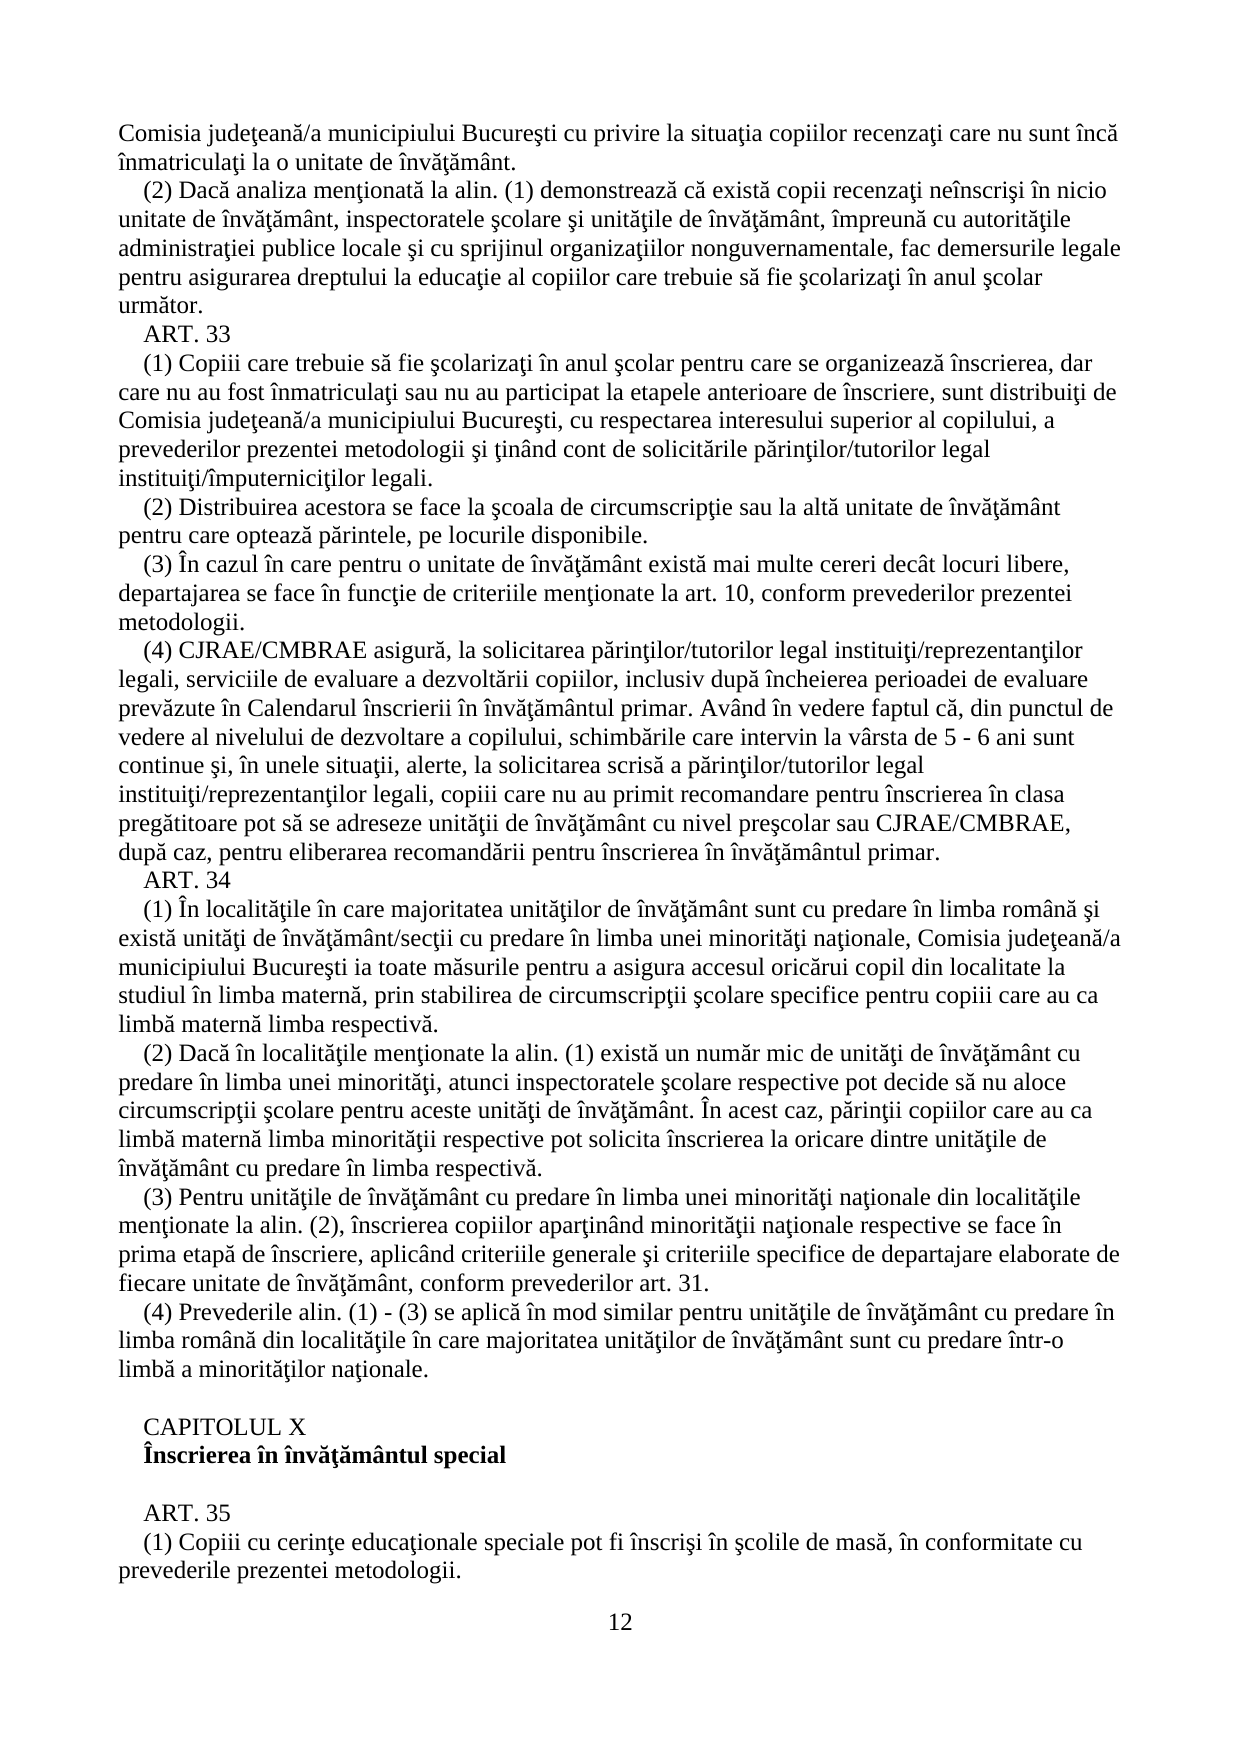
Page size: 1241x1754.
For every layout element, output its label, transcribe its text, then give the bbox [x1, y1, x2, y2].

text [118, 118, 1122, 176]
text ART. 34 [118, 866, 1122, 894]
text (2) Distribuirea acestora se face la şcoala de circumscripţie sau la altă unitate de învăţământ pentru care optează părintele, pe locurile disponibile. [118, 492, 1122, 549]
text (3) Pentru unităţile de învăţământ cu predare în limba unei minorităţi naţionale din localităţile menţionate la alin. (2), înscrierea copiilor aparţinând minorităţii naţionale respective se face în prima etapă de înscriere, aplicând criteriile generale şi criteriile specifice de departajare elaborate de fiecare unitate de învăţământ, conform prevederilor art. 31. [118, 1182, 1122, 1297]
text (3) În cazul în care pentru o unitate de învăţământ există mai multe cereri decât locuri libere, departajarea se face în funcţie de criteriile menţionate la art. 10, conform prevederilor prezentei metodologii. [118, 549, 1122, 636]
text (1) Copiii care trebuie să fie şcolarizaţi în anul şcolar pentru care se organizează înscrierea, dar care nu au fost înmatriculaţi sau nu au participat la etapele anterioare de înscriere, sunt distribuiţi de Comisia judeţeană/a municipiului Bucureşti, cu respectarea interesului superior al copilului, a prevederilor prezentei metodologii şi ţinând cont de solicitările părinţilor/tutorilor legal instituiţi/împuterniciţilor legali. [118, 348, 1122, 492]
text ART. 35 [118, 1498, 1122, 1527]
text (1) În localităţile în care majoritatea unităţilor de învăţământ sunt cu predare în limba română şi există unităţi de învăţământ/secţii cu predare în limba unei minorităţi naţionale, Comisia judeţeană/a municipiului Bucureşti ia toate măsurile pentru a asigura accesul oricărui copil din localitate la studiul în limba maternă, prin stabilirea de circumscripţii şcolare specifice pentru copiii care au ca limbă maternă limba respectivă. [118, 894, 1122, 1038]
text ART. 33 [118, 319, 1122, 348]
text (1) Copiii cu cerinţe educaţionale speciale pot fi înscrişi în şcolile de masă, în conformitate cu prevederile prezentei metodologii. [118, 1527, 1122, 1584]
text CAPITOLUL X [118, 1412, 1122, 1441]
text (2) Dacă în localităţile menţionate la alin. (1) există un număr mic de unităţi de învăţământ cu predare în limba unei minorităţi, atunci inspectoratele şcolare respective pot decide să nu aloce circumscripţii şcolare pentru aceste unităţi de învăţământ. În acest caz, părinţii copiilor care au ca limbă maternă limba minorităţii respective pot solicita înscrierea la oricare dintre unităţile de învăţământ cu predare în limba respectivă. [118, 1038, 1122, 1182]
text (2) Dacă analiza menţionată la alin. (1) demonstrează că există copii recenzaţi neînscrişi în nicio unitate de învăţământ, inspectoratele şcolare şi unităţile de învăţământ, împreună cu autorităţile administraţiei publice locale şi cu sprijinul organizaţiilor nonguvernamentale, fac demersurile legale pentru asigurarea dreptului la educaţie al copiilor care trebuie să fie şcolarizaţi în anul şcolar următor. [118, 176, 1122, 319]
text Înscrierea în învăţământul special [118, 1441, 1122, 1469]
text (4) Prevederile alin. (1) - (3) se aplică în mod similar pentru unităţile de învăţământ cu predare în limba română din localităţile în care majoritatea unităţilor de învăţământ sunt cu predare într-o limbă a minorităţilor naţionale. [118, 1297, 1122, 1383]
text (4) CJRAE/CMBRAE asigură, la solicitarea părinţilor/tutorilor legal instituiţi/reprezentanţilor legali, serviciile de evaluare a dezvoltării copiilor, inclusiv după încheierea perioadei de evaluare prevăzute în Calendarul înscrierii în învăţământul primar. Având în vedere faptul că, din punctul de vedere al nivelului de dezvoltare a copilului, schimbările care intervin la vârsta de 5 - 6 ani sunt continue şi, în unele situaţii, alerte, la solicitarea scrisă a părinţilor/tutorilor legal instituiţi/reprezentanţilor legali, copiii care nu au primit recomandare pentru înscrierea în clasa pregătitoare pot să se adreseze unităţii de învăţământ cu nivel preşcolar sau CJRAE/CMBRAE, după caz, pentru eliberarea recomandării pentru înscrierea în învăţământul primar. [118, 636, 1122, 866]
